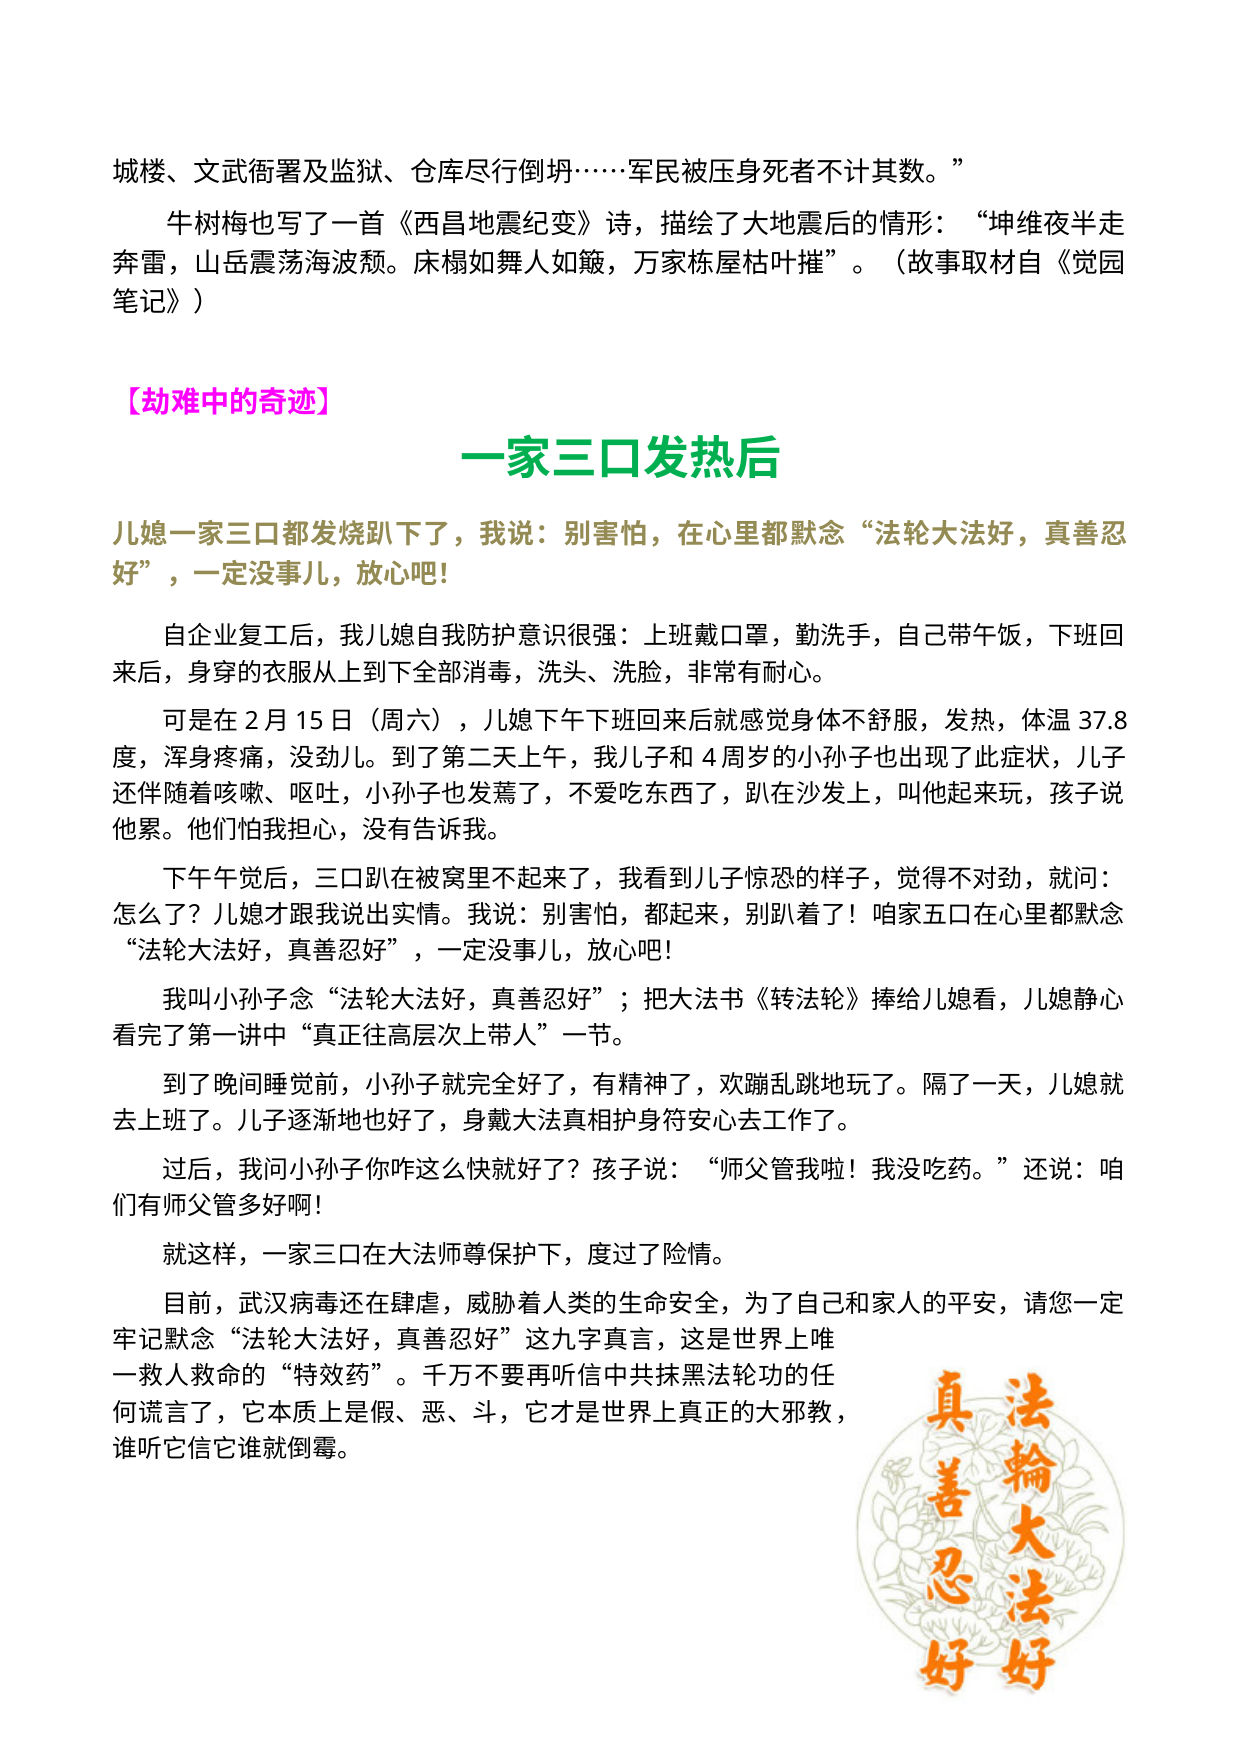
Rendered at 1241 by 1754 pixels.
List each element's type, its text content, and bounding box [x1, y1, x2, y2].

text 目前，武汉病毒还在肆虐，威胁着人类的生命安全，为了自己和家人的平安，请您一定牢记默念“法轮大法好，真善忍好”这九字真言，这是世界上唯一救人救命的“特效药”。千万不要再听信中共抹黑法轮功的任何谎言了，它本质上是假、恶、斗，它才是世界上真正的大邪教，谁听它信它谁就倒霉。 [112, 1283, 1128, 1464]
text 过后，我问小孙子你咋这么快就好了？孩子说：“师父管我啦！我没吃药。”还说：咱们有师父管多好啊！ [112, 1149, 1128, 1222]
text 牛树梅也写了一首《西昌地震纪变》诗，描绘了大地震后的情形：“坤维夜半走奔雷，山岳震荡海波颓。床榻如舞人如簸，万家栋屋枯叶摧”。（故事取材自《觉园笔记》） [112, 202, 1128, 319]
text 我叫小孙子念“法轮大法好，真善忍好”；把大法书《转法轮》捧给儿媳看，儿媳静心看完了第一讲中“真正往高层次上带人”一节。 [112, 979, 1128, 1052]
text 可是在2月15日（周六），儿媳下午下班回来后就感觉身体不舒服，发热，体温37.8度，浑身疼痛，没劲儿。到了第二天上午，我儿子和4周岁的小孙子也出现了此症状，儿子还伴随着咳嗽、呕吐，小孙子也发蔫了，不爱吃东西了，趴在沙发上，叫他起来玩，孩子说他累。他们怕我担心，没有告诉我。 [112, 701, 1128, 846]
picture [854, 1354, 1128, 1706]
text 到了晚间睡觉前，小孙子就完全好了，有精神了，欢蹦乱跳地玩了。隔了一天，儿媳就去上班了。儿子逐渐地也好了，身戴大法真相护身符安心去工作了。 [112, 1064, 1128, 1137]
subtitle 一家三口发热后 [112, 421, 1128, 487]
text 儿媳一家三口都发烧趴下了，我说：别害怕，在心里都默念“法轮大法好，真善忍好”，一定没事儿，放心吧！ [112, 512, 1128, 591]
text 下午午觉后，三口趴在被窝里不起来了，我看到儿子惊恐的样子，觉得不对劲，就问：怎么了？儿媳才跟我说出实情。我说：别害怕，都起来，别趴着了！咱家五口在心里都默念“法轮大法好，真善忍好”，一定没事儿，放心吧！ [112, 858, 1128, 967]
text 自企业复工后，我儿媳自我防护意识很强：上班戴口罩，勤洗手，自己带午饭，下班回来后，身穿的衣服从上到下全部消毒，洗头、洗脸，非常有耐心。 [112, 616, 1128, 688]
text 【劫难中的奇迹】 [112, 379, 1128, 421]
text 就这样，一家三口在大法师尊保护下，度过了险情。 [112, 1234, 1128, 1271]
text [112, 150, 1128, 189]
